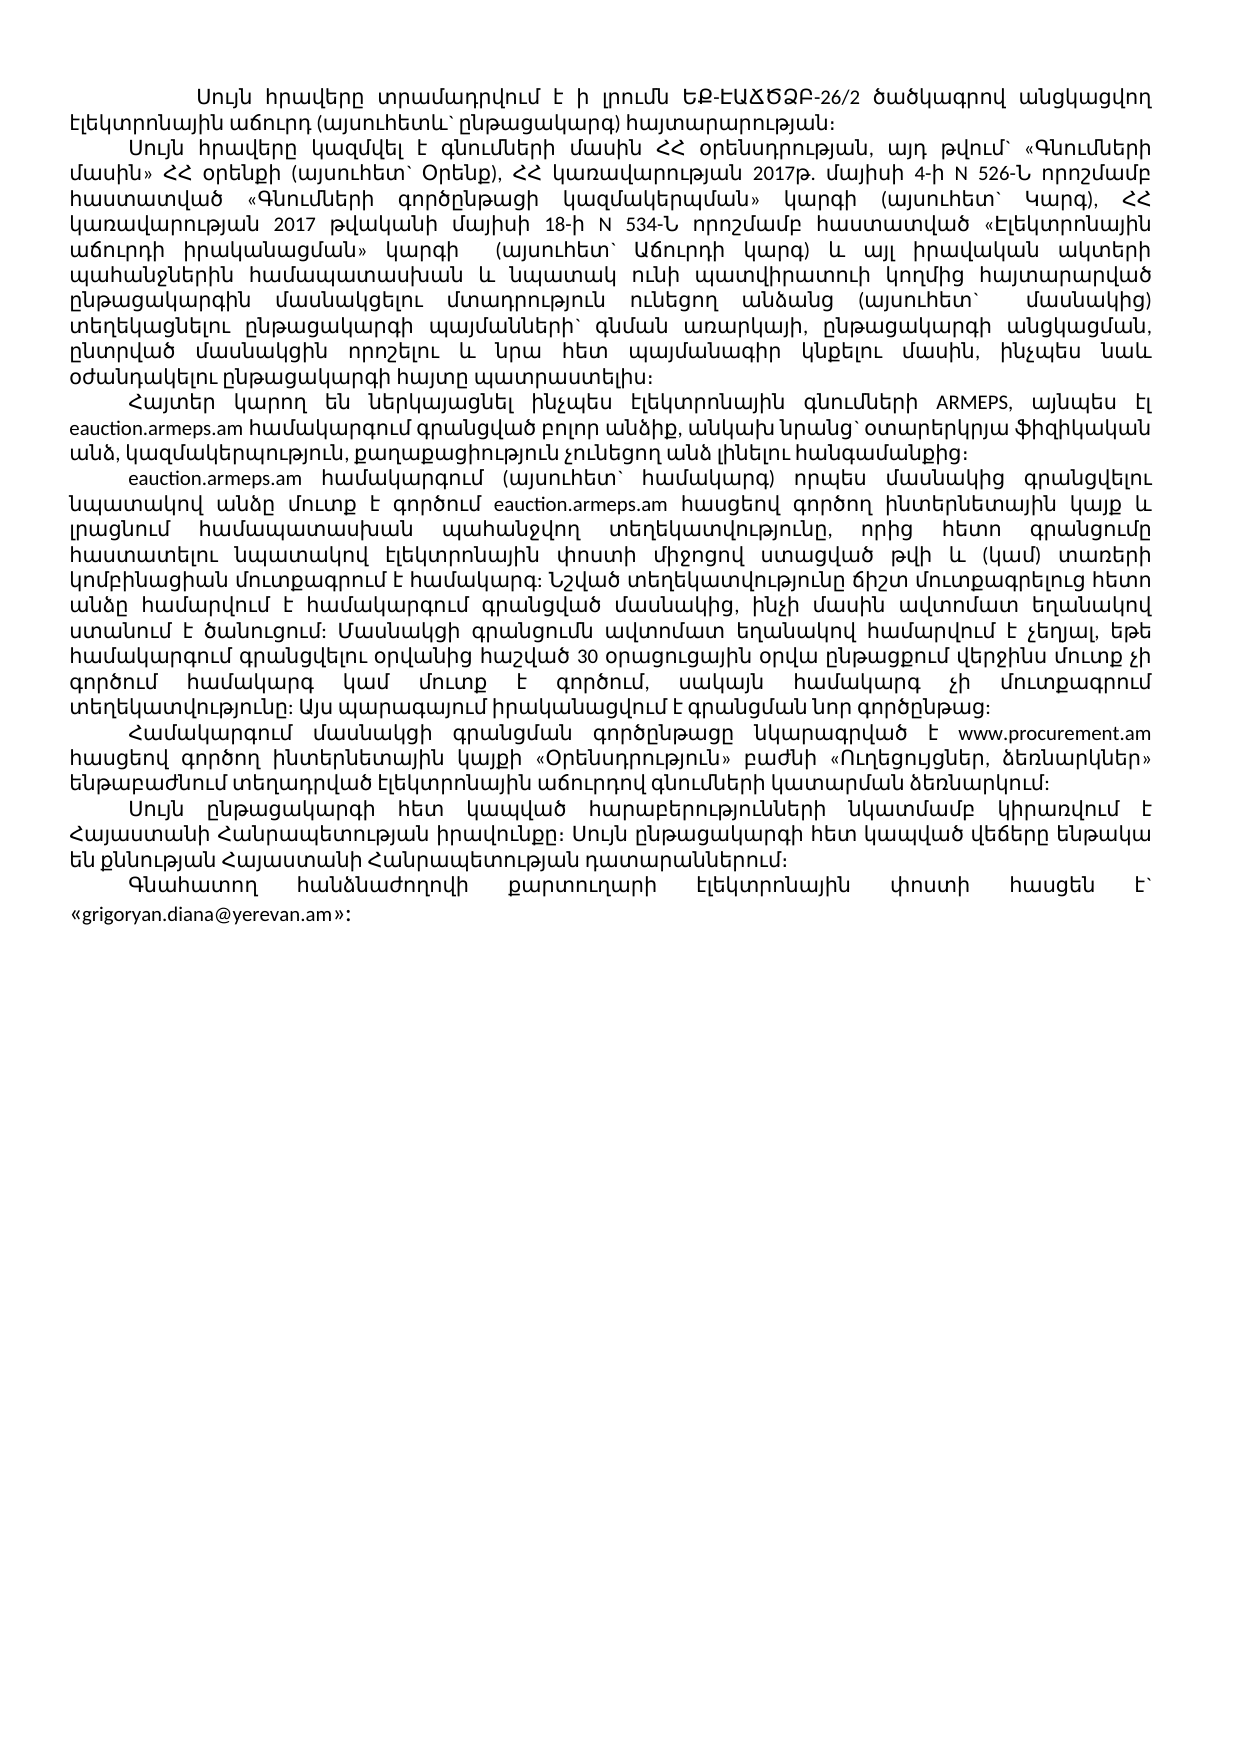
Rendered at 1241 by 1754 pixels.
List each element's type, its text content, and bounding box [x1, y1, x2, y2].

text eauction.armeps.am համակարգում (այսուհետ` համակարգ) որպես մասնակից գրանցվելու նպատակով անձը մուտք է գործում eauction.armeps.am հասցեով գործող ինտերնետային կայք և լրացնում համապատասխան պահանջվող տեղեկատվությունը, որից հետո գրանցումը հաստատելու նպատակով էլեկտրոնային փոստի միջոցով ստացված թվի և (կամ) տառերի կոմբինացիան մուտքագրում է համակարգ: Նշված տեղեկատվությունը ճիշտ մուտքագրելուց հետո անձը համարվում է համակարգում գրանցված մասնակից, ինչի մասին ավտոմատ եղանակով ստանում է ծանուցում: Մասնակցի գրանցումն ավտոմատ եղանակով համարվում է չեղյալ, եթե համակարգում գրանցվելու օրվանից հաշված 30 օրացուցային օրվա ընթացքում վերջինս մուտք չի գործում համակարգ կամ մուտք է գործում, սակայն համակարգ չի մուտքագրում տեղեկատվությունը: Այս պարագայում իրականացվում է գրանցման նոր գործընթաց: [69, 466, 1152, 720]
text Գնահատող հանձնաժողովի քարտուղարի էլեկտրոնային փոստի հասցեն է` «grigoryan.diana@yerevan.am»: [69, 872, 1152, 928]
text Համակարգում մասնակցի գրանցման գործընթացը նկարագրված է www.procurement.am հասցեով գործող ինտերնետային կայքի «Օրենսդրություն» բաժնի «Ուղեցույցներ, ձեռնարկներ» ենթաբաժնում տեղադրված էլեկտրոնային աճուրդով գնումների կատարման ձեռնարկում: [69, 720, 1152, 796]
text Սույն հրավերը տրամադրվում է ի լրումն ԵՔ-ԷԱՃԾՁԲ-26/2 ծածկագրով անցկացվող էլեկտրոնային աճուրդ (այսուհետև` ընթացակարգ) հայտարարության։ [69, 84, 1152, 135]
text Սույն հրավերը կազմվել է գնումների մասին ՀՀ օրենսդրության, այդ թվում` «Գնումների մասին» ՀՀ օրենքի (այսուհետ` Օրենք), ՀՀ կառավարության 2017թ. մայիսի 4-ի N 526-Ն որոշմամբ հաստատված «Գնումների գործընթացի կազմակերպման» կարգի (այսուհետ` Կարգ), ՀՀ կառավարության 2017 թվականի մայիսի 18-ի N 534-Ն որոշմամբ հաստատված «Էլեկտրոնային աճուրդի իրականացման» կարգի (այսուհետ` Աճուրդի կարգ) և այլ իրավական ակտերի պահանջներին համապատասխան և նպատակ ունի պատվիրատուի կողմից հայտարարված ընթացակարգին մասնակցելու մտադրություն ունեցող անձանց (այսուհետ` մասնակից) տեղեկացնելու ընթացակարգի պայմանների` գնման առարկայի, ընթացակարգի անցկացման, ընտրված մասնակցին որոշելու և նրա հետ պայմանագիր կնքելու մասին, ինչպես նաև օժանդակելու ընթացակարգի հայտը պատրաստելիս։ [69, 135, 1152, 389]
text Հայտեր կարող են ներկայացնել ինչպես էլեկտրոնային գնումների ARMEPS, այնպես էլ eauction.armeps.am համակարգում գրանցված բոլոր անձիք, անկախ նրանց` օտարերկրյա ֆիզիկական անձ, կազմակերպություն, քաղաքացիություն չունեցող անձ լինելու հանգամանքից։ [69, 389, 1152, 466]
text Սույն ընթացակարգի հետ կապված հարաբերությունների նկատմամբ կիրառվում է Հայաստանի Հանրապետության իրավունքը։ Սույն ընթացակարգի հետ կապված վեճերը ենթակա են քննության Հայաստանի Հանրապետության դատարաններում։ [69, 796, 1152, 872]
